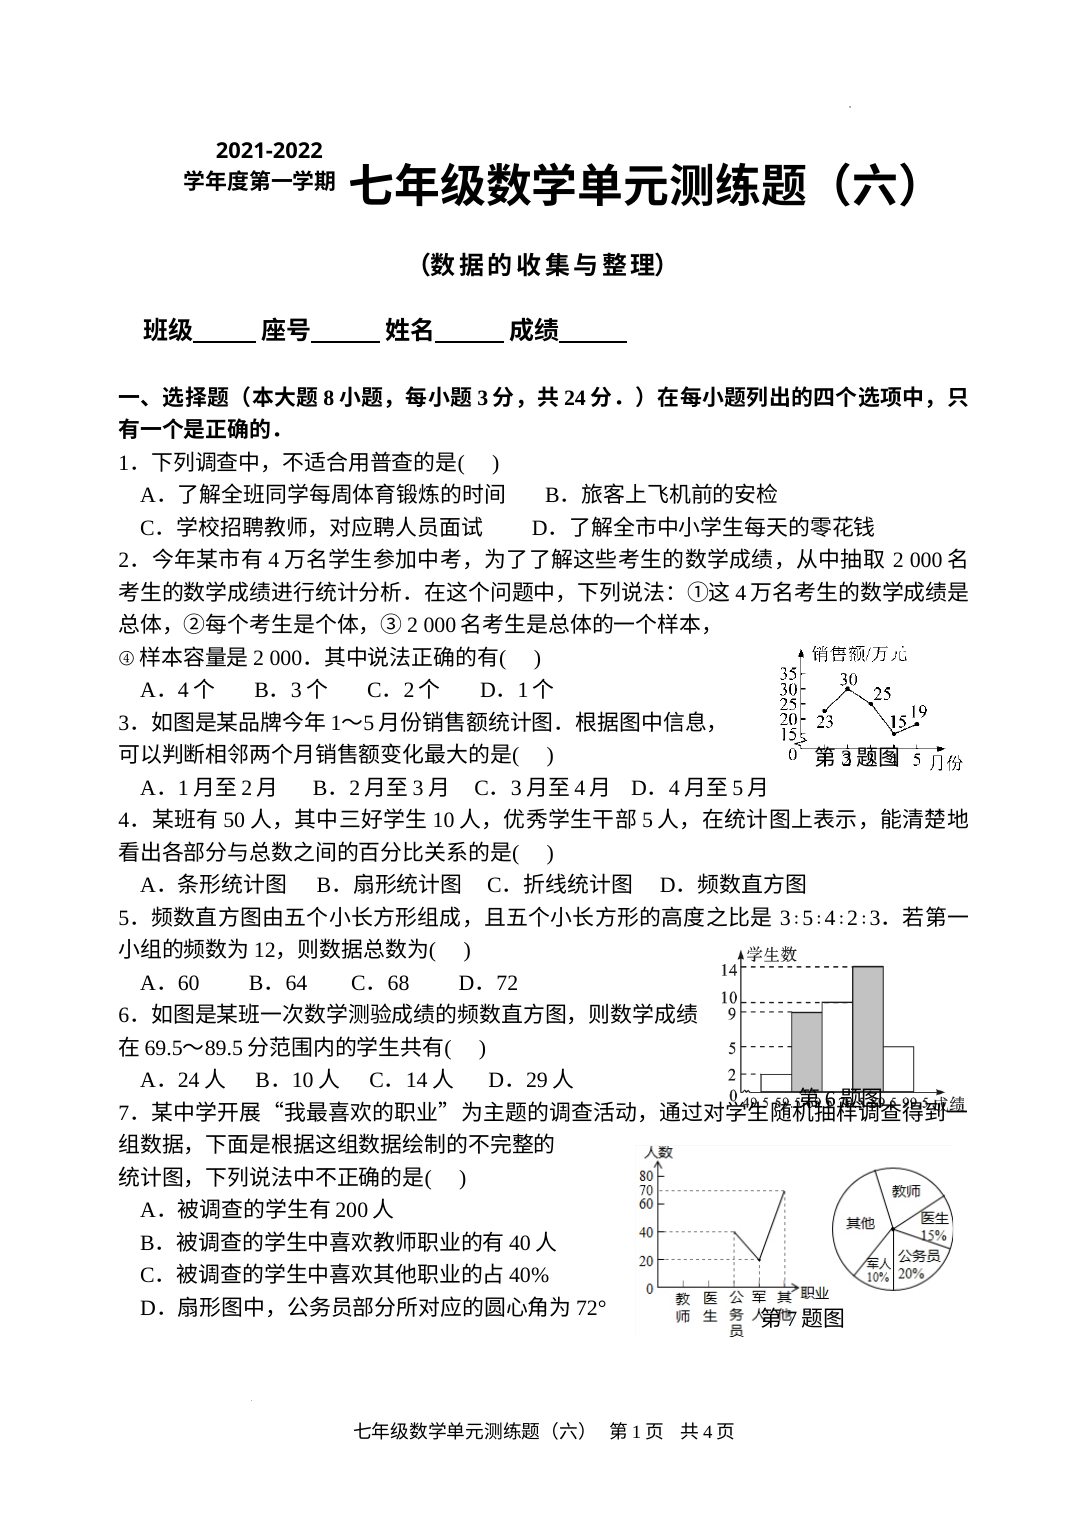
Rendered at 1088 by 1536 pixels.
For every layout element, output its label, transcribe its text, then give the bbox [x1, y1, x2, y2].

text B．被调查的学生中喜欢教师职业的有40人 [118, 1224, 969, 1257]
text C．学校招聘教师，对应聘人员面试 D．了解全市中小学生每天的零花钱 [118, 509, 969, 542]
text A．60 B．64 C．68 D．72 [118, 964, 969, 997]
text （数 据 的 收 集 与 整 理） [118, 231, 969, 296]
text 七年级数学单元测练题（六） [118, 133, 969, 231]
text C．被调查的学生中喜欢其他职业的占40% [118, 1257, 969, 1289]
text A．被调查的学生有200人 [118, 1192, 969, 1224]
text ④样本容量是2 000．其中说法正确的有( ) [118, 639, 969, 672]
text 2．今年某市有4万名学生参加中考，为了了解这些考生的数学成绩，从中抽取2 000名考生的数学成绩进行统计分析．在这个问题中，下列说法：①这4万名考生的数学成绩是总体，②每个考生是个体，③2 000名考生是总体的一个样本， [118, 542, 969, 639]
text 3．如图是某品牌今年1～5月份销售额统计图．根据图中信息， [118, 704, 969, 737]
text A．了解全班同学每周体育锻炼的时间 B．旅客上飞机前的安检 [118, 477, 969, 509]
text A．4个 B．3个 C．2个 D．1个 [118, 672, 969, 704]
text A．24人 B．10人 C．14人 D．29人 [118, 1062, 969, 1094]
text 4．某班有50人，其中三好学生10人，优秀学生干部5人，在统计图上表示，能清楚地看出各部分与总数之间的百分比关系的是( ) [118, 802, 969, 867]
text 在69.5～89.5分范围内的学生共有( ) [118, 1029, 969, 1062]
text D．扇形图中，公务员部分所对应的圆心角为72° [118, 1289, 969, 1322]
text 6．如图是某班一次数学测验成绩的频数直方图，则数学成绩 [118, 997, 969, 1029]
text 1．下列调查中，不适合用普查的是( ) [118, 444, 969, 477]
text 5．频数直方图由五个小长方形组成，且五个小长方形的高度之比是3∶5∶4∶2∶3．若第一小组的频数为12，则数据总数为( ) [118, 899, 969, 964]
text A．条形统计图 B．扇形统计图 C．折线统计图 D．频数直方图 [118, 867, 969, 899]
text 统计图，下列说法中不正确的是( ) [118, 1159, 969, 1192]
text A．1月至2月 B．2月至3月 C．3月至4月 D．4月至5月 [118, 769, 969, 802]
text 一、选择题（本大题8小题，每小题3分，共24分．）在每小题列出的四个选项中，只有一个是正确的． [118, 379, 969, 444]
text 7．某中学开展“我最喜欢的职业”为主题的调查活动，通过对学生随机抽样调查得到一组数据，下面是根据这组数据绘制的不完整的 [118, 1094, 969, 1159]
picture [634, 1322, 954, 1337]
text 班级 座号 姓名 成绩 [118, 296, 969, 361]
text 可以判断相邻两个月销售额变化最大的是( ) [118, 737, 969, 769]
